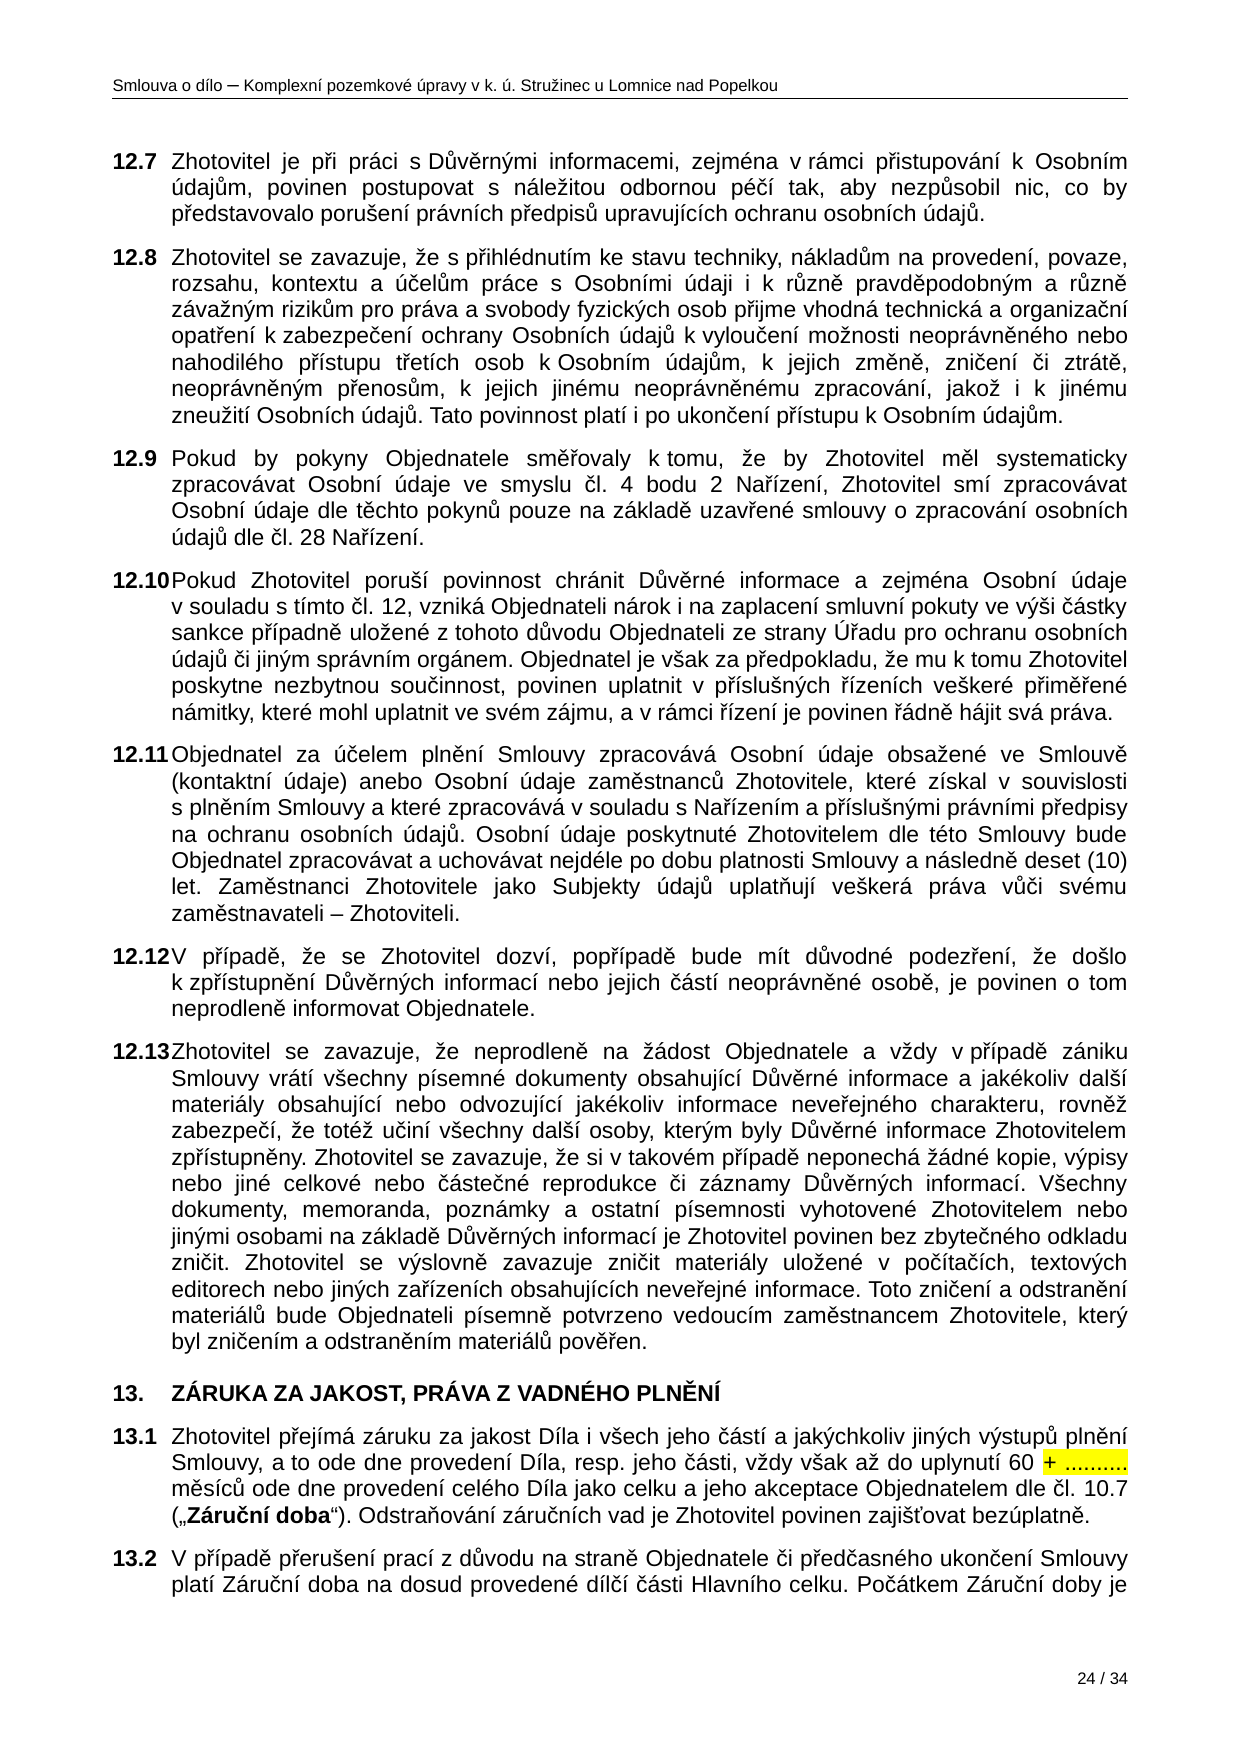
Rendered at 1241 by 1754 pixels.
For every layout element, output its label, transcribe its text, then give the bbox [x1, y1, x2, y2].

text Pokud by pokyny Objednatele směřovaly k tomu, že by Zhotovitel měl systematicky zpracovávat Osobní údaje ve smyslu čl. 4 bodu 2 Nařízení, Zhotovitel smí zpracovávat Osobní údaje dle těchto pokynů pouze na základě uzavřené smlouvy o zpracování osobních údajů dle čl. 28 Nařízení. [112, 444, 1128, 550]
text Pokud Zhotovitel poruší povinnost chránit Důvěrné informace a zejména Osobní údaje v souladu s tímto čl. 12, vzniká Objednateli nárok i na zaplacení smluvní pokuty ve výši částky sankce případně uložené z tohoto důvodu Objednateli ze strany Úřadu pro ochranu osobních údajů či jiným správním orgánem. Objednatel je však za předpokladu, že mu k tomu Zhotovitel poskytne nezbytnou součinnost, povinen uplatnit v příslušných řízeních veškeré přiměřené námitky, které mohl uplatnit ve svém zájmu, a v rámci řízení je povinen řádně hájit svá práva. [112, 567, 1128, 725]
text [112, 1545, 1128, 1597]
text Zhotovitel se zavazuje, že neprodleně na žádost Objednatele a vždy v případě zániku Smlouvy vrátí všechny písemné dokumenty obsahující Důvěrné informace a jakékoliv další materiály obsahující nebo odvozující jakékoliv informace neveřejného charakteru, rovněž zabezpečí, že totéž učiní všechny další osoby, kterým byly Důvěrné informace Zhotovitelem zpřístupněny. Zhotovitel se zavazuje, že si v takovém případě neponechá žádné kopie, výpisy nebo jiné celkové nebo částečné reprodukce či záznamy Důvěrných informací. Všechny dokumenty, memoranda, poznámky a ostatní písemnosti vyhotovené Zhotovitelem nebo jinými osobami na základě Důvěrných informací je Zhotovitel povinen bez zbytečného odkladu zničit. Zhotovitel se výslovně zavazuje zničit materiály uložené v počítačích, textových editorech nebo jiných zařízeních obsahujících neveřejné informace. Toto zničení a odstranění materiálů bude Objednateli písemně potvrzeno vedoucím zaměstnancem Zhotovitele, který byl zničením a odstraněním materiálů pověřen. [112, 1038, 1128, 1354]
text Záruka za jakost, práva z vadného plnění [112, 1379, 1128, 1406]
text Zhotovitel se zavazuje, že s přihlédnutím ke stavu techniky, nákladům na provedení, povaze, rozsahu, kontextu a účelům práce s Osobními údaji i k různě pravděpodobným a různě závažným rizikům pro práva a svobody fyzických osob přijme vhodná technická a organizační opatření k zabezpečení ochrany Osobních údajů k vyloučení možnosti neoprávněného nebo nahodilého přístupu třetích osob k Osobním údajům, k jejich změně, zničení či ztrátě, neoprávněným přenosům, k jejich jinému neoprávněnému zpracování, jakož i k jinému zneužití Osobních údajů. Tato povinnost platí i po ukončení přístupu k Osobním údajům. [112, 243, 1128, 428]
text Objednatel za účelem plnění Smlouvy zpracovává Osobní údaje obsažené ve Smlouvě (kontaktní údaje) anebo Osobní údaje zaměstnanců Zhotovitele, které získal v souvislosti s plněním Smlouvy a které zpracovává v souladu s Nařízením a příslušnými právními předpisy na ochranu osobních údajů. Osobní údaje poskytnuté Zhotovitelem dle této Smlouvy bude Objednatel zpracovávat a uchovávat nejdéle po dobu platnosti Smlouvy a následně deset (10) let. Zaměstnanci Zhotovitele jako Subjekty údajů uplatňují veškerá práva vůči svému zaměstnavateli – Zhotoviteli. [112, 741, 1128, 926]
text Zhotovitel přejímá záruku za jakost Díla i všech jeho částí a jakýchkoliv jiných výstupů plnění Smlouvy, a to ode dne provedení Díla, resp. jeho části, vždy však až do uplynutí 60 + .......... měsíců ode dne provedení celého Díla jako celku a jeho akceptace Objednatelem dle čl. 10.7 („Záruční doba“). Odstraňování záručních vad je Zhotovitel povinen zajišťovat bezúplatně. [112, 1423, 1128, 1528]
text V případě, že se Zhotovitel dozví, popřípadě bude mít důvodné podezření, že došlo k zpřístupnění Důvěrných informací nebo jejich částí neoprávněné osobě, je povinen o tom neprodleně informovat Objednatele. [112, 943, 1128, 1022]
text Zhotovitel je při práci s Důvěrnými informacemi, zejména v rámci přistupování k Osobním údajům, povinen postupovat s náležitou odbornou péčí tak, aby nezpůsobil nic, co by představovalo porušení právních předpisů upravujících ochranu osobních údajů. [112, 148, 1128, 227]
